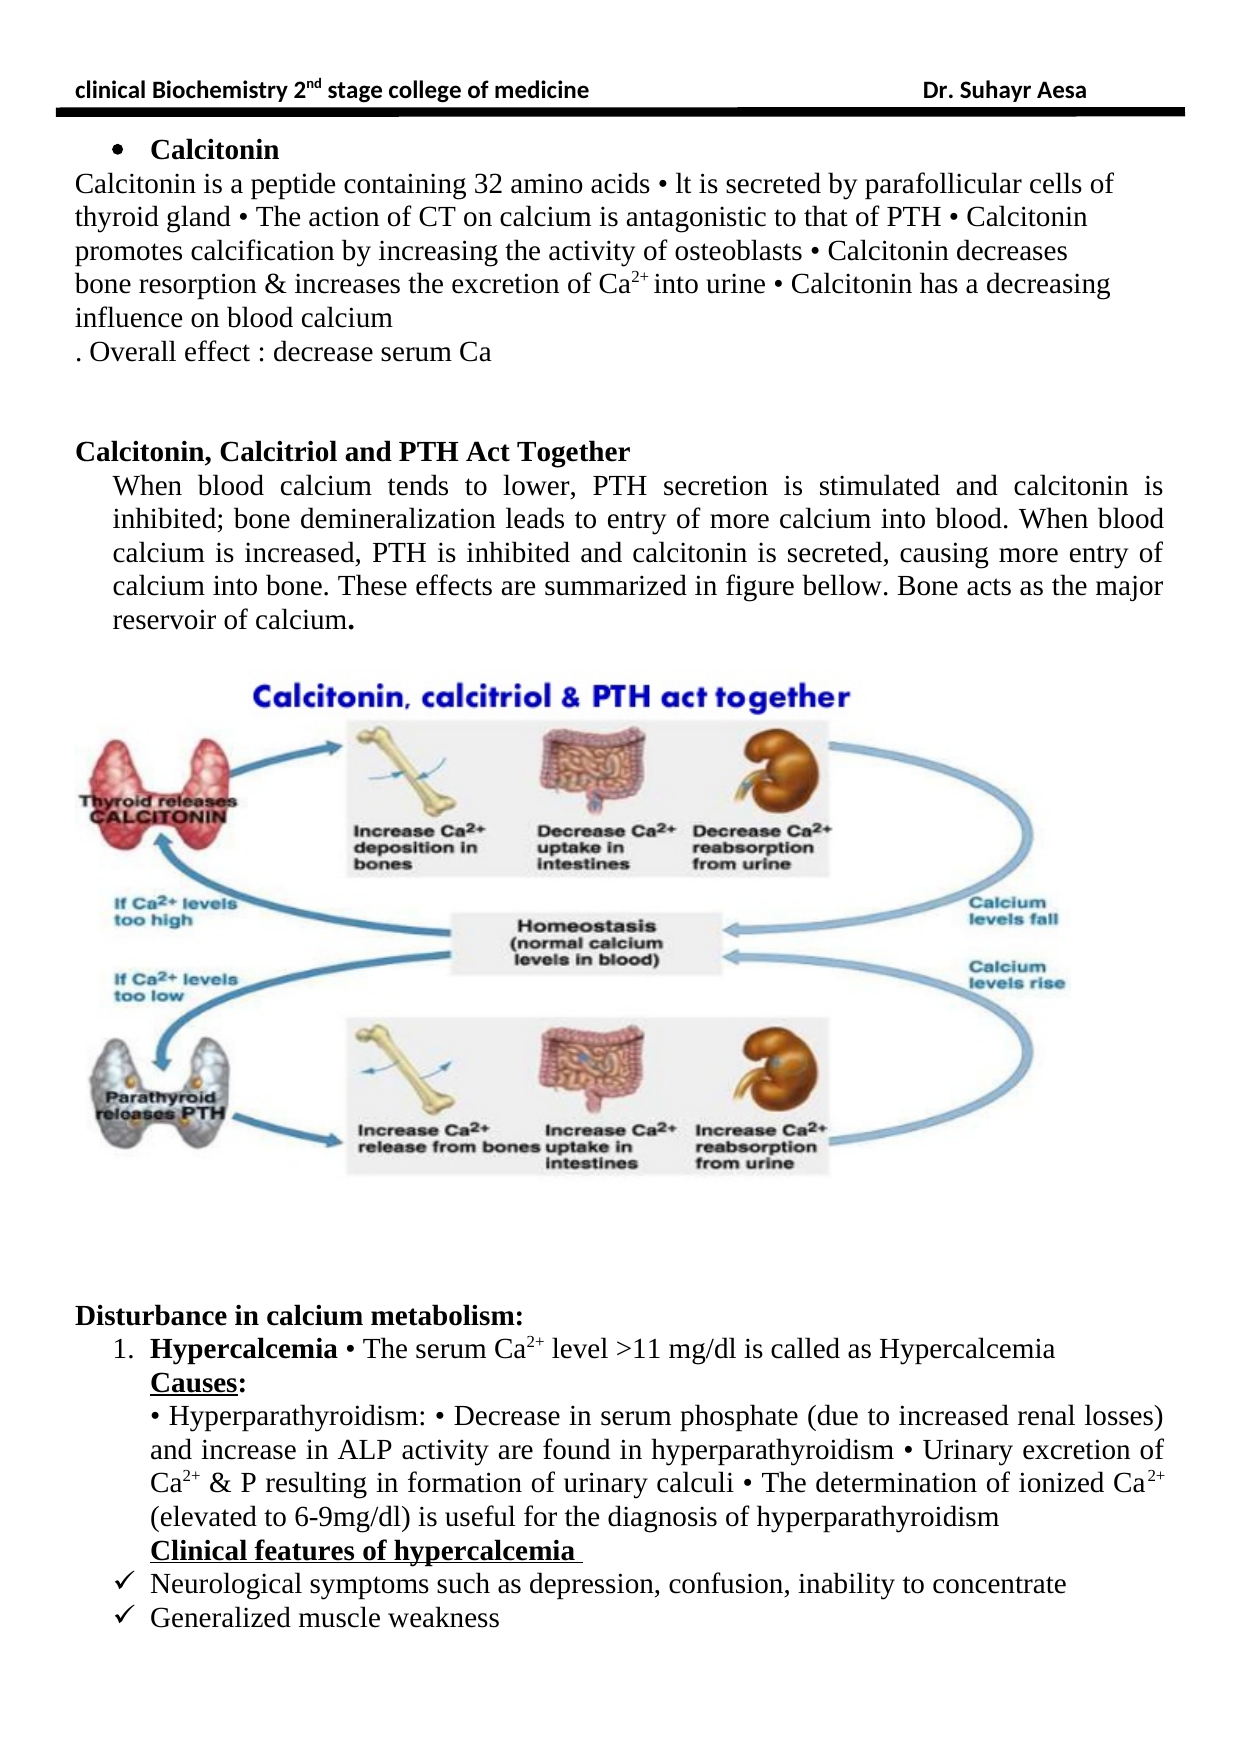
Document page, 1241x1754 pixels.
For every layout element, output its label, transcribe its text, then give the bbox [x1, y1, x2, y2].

text Clinical features of hypercalcemia [150, 1533, 1165, 1566]
text Calcitonin is a peptide containing 32 amino acids • lt is secreted by parafollicular cells of thyroid gland • The action of CT on calcium is antagonistic to that of PTH • Calcitonin promotes calcification by increasing the activity of osteoblasts • Calcitonin decreases bone resorption & increases the excretion of Ca2+ into urine • Calcitonin has a decreasing influence on blood calcium [75, 166, 1128, 334]
text Overall effect : decrease serum Ca . [75, 334, 1128, 367]
list Neurological symptoms such as depression, confusion, inability to concentrate [112, 1566, 1165, 1600]
list Calcitonin [112, 132, 1165, 166]
text • Hyperparathyroidism: • Decrease in serum phosphate (due to increased renal losses) and increase in ALP activity are found in hyperparathyroidism • Urinary excretion of Ca2+ & P resulting in formation of urinary calculi • The determination of ionized Ca2+ (elevated to 6-9mg/dl) is useful for the diagnosis of hyperparathyroidism [150, 1398, 1165, 1533]
list Generalized muscle weakness [112, 1600, 1165, 1633]
text When blood calcium tends to lower, PTH secretion is stimulated and calcitonin is inhibited; bone demineralization leads to entry of more calcium into blood. When blood calcium is increased, PTH is inhibited and calcitonin is secreted, causing more entry of calcium into bone. These effects are summarized in figure bellow. Bone acts as the major reservoir of calcium. [112, 468, 1165, 636]
list Hypercalcemia • The serum Ca2+ level >11 mg/dl is called as Hypercalcemia [112, 1331, 1165, 1365]
text Disturbance in calcium metabolism: [75, 1298, 1165, 1331]
picture [74, 669, 1072, 1231]
text Calcitonin, Calcitriol and PTH Act Together [75, 434, 1165, 468]
text Causes: [150, 1365, 1165, 1398]
